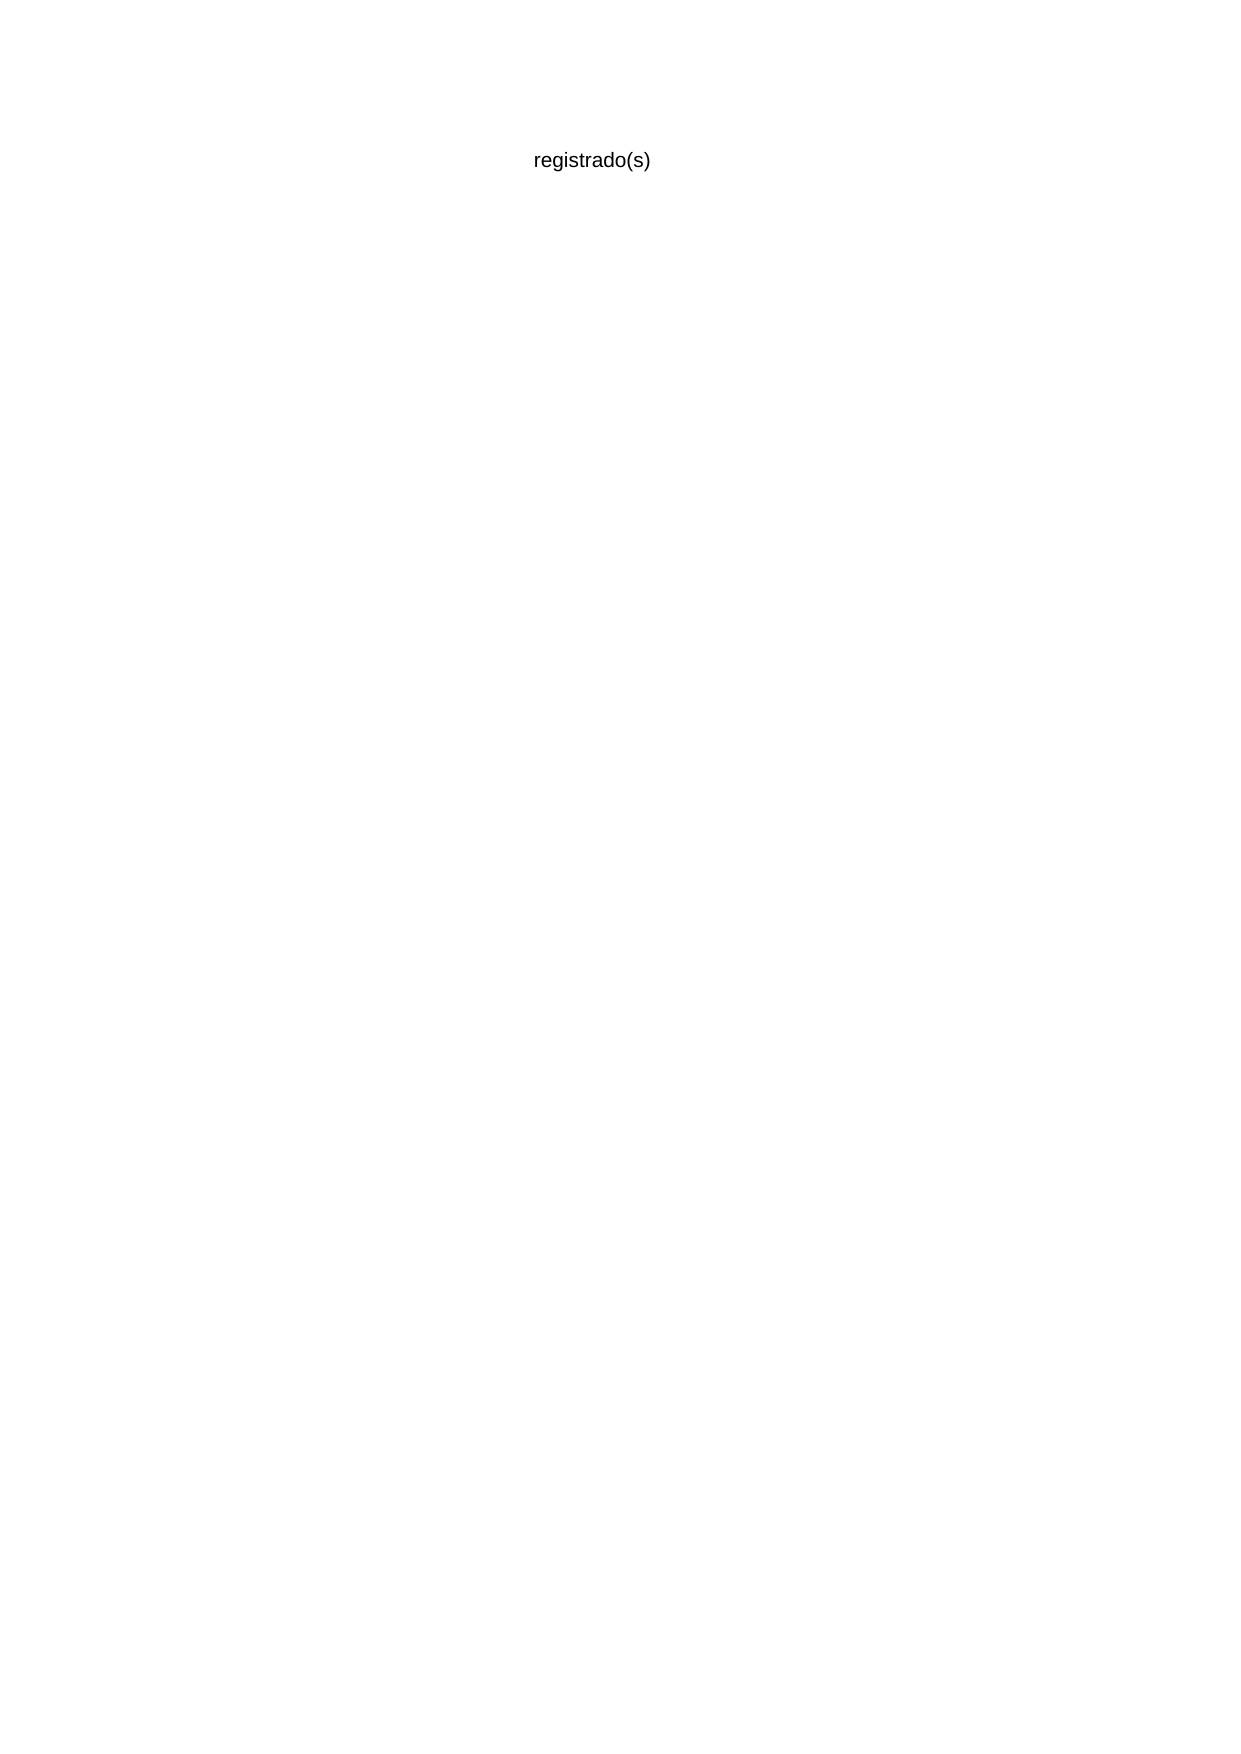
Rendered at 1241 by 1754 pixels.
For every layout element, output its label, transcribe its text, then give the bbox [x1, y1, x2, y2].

text Representante legal do órgão gerenciador e representante(s) legal(is) do(s) fornecedor(s) registrado(s) [118, 148, 1066, 172]
